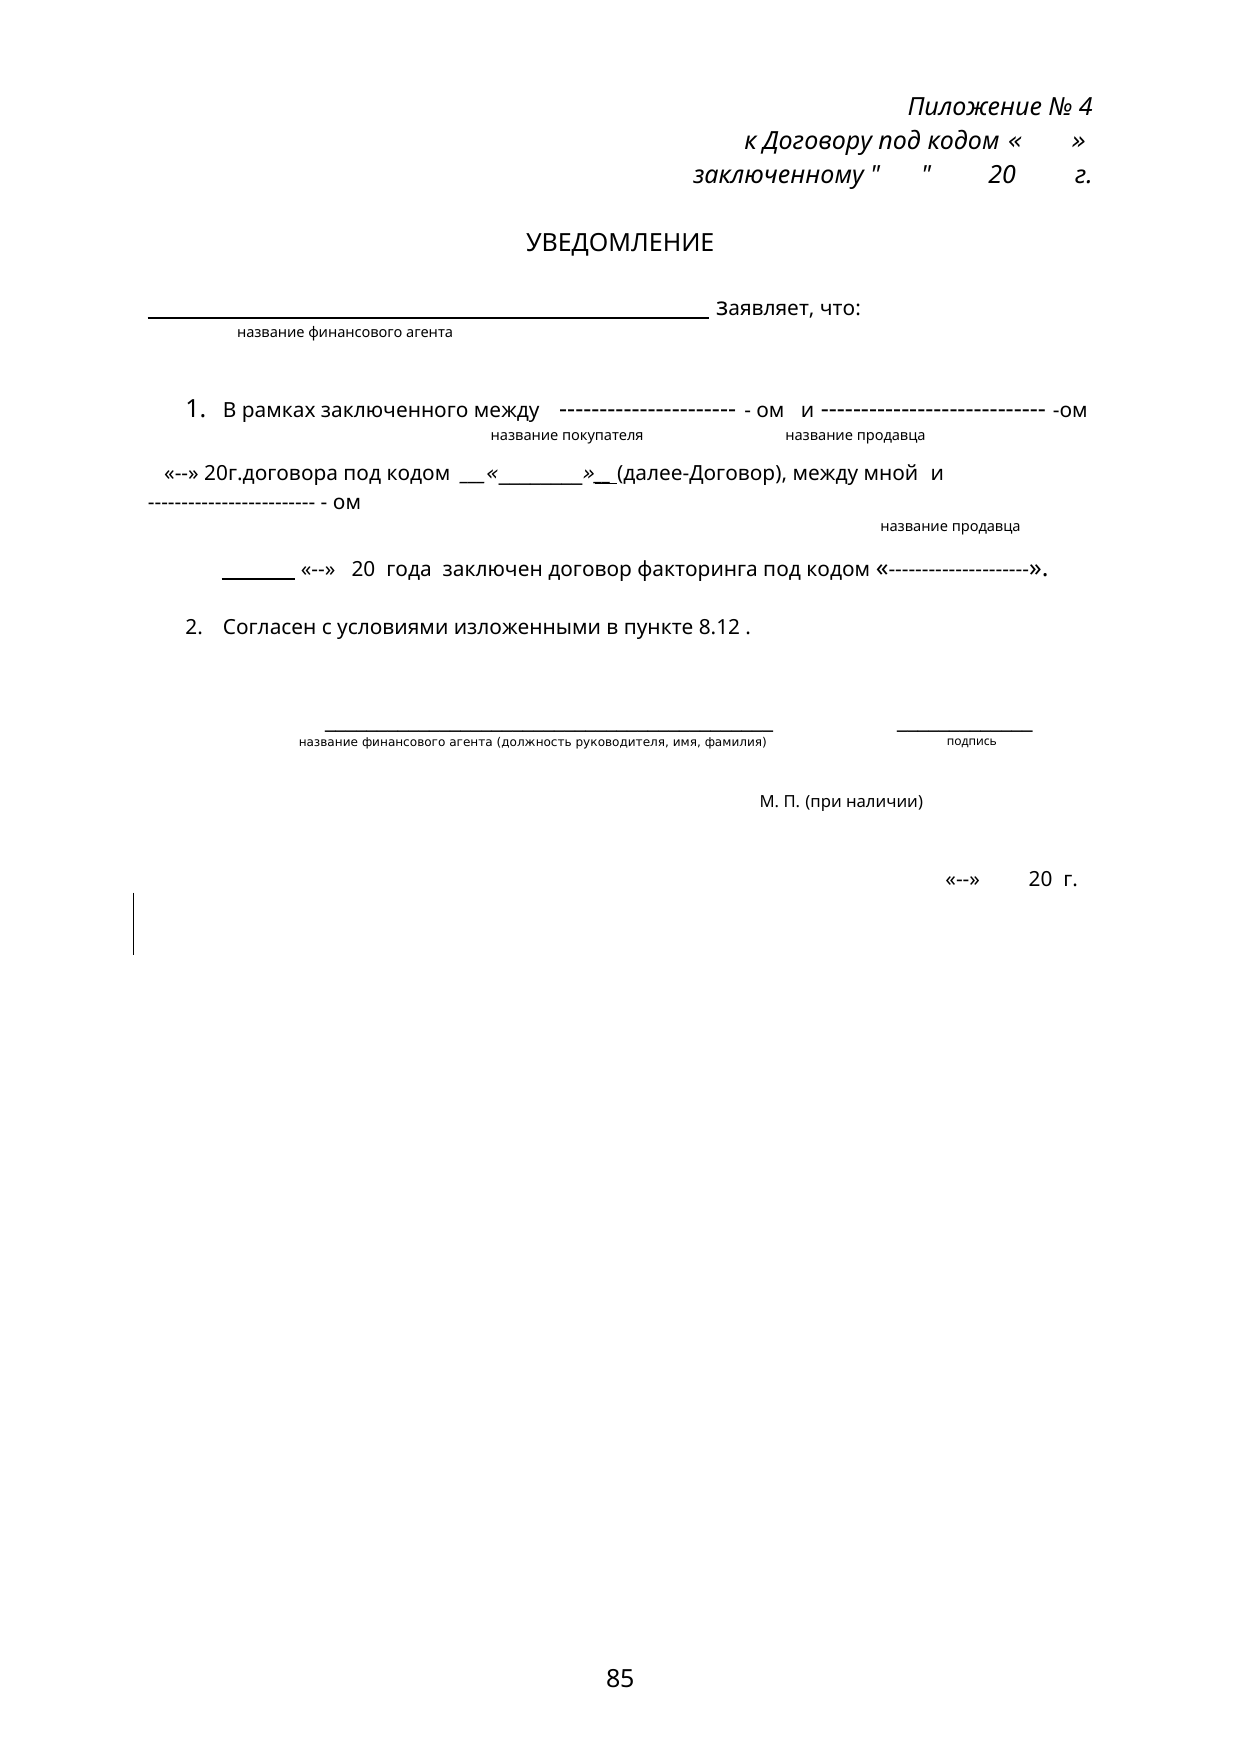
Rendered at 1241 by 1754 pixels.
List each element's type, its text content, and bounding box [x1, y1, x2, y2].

text М. П. (при наличии) [148, 790, 1092, 813]
text «--» 20 года заключен договор факторинга под кодом «---------------------». [148, 549, 1092, 583]
text УВЕДОМЛЕНИЕ [148, 225, 1092, 259]
text Пиложение № 4 [148, 89, 1092, 123]
text ___________________________________________ _____________ [223, 708, 1092, 733]
text название финансового агента (должность руководителя, имя, фамилия) подпись [148, 733, 1092, 761]
text «--» 20 г. [148, 864, 1092, 892]
text название продавца [148, 515, 1092, 549]
text «--» 20г.договора под кодом ___«________»__ (далее-Договор), между мной и ------------------------- - ом [148, 458, 1092, 515]
list В рамках заключенного между ---------------------- - ом и ---------------------------- -ом [185, 390, 1092, 424]
text название покупателя название продавца [148, 424, 1092, 458]
text заявляет, что: [148, 288, 1092, 322]
list Согласен с условиями изложенными в пункте 8.12 . [185, 612, 1092, 640]
text название финансового агента [148, 322, 1092, 356]
text к Договору под кодом « » заключенному " " 20 г. [148, 123, 1092, 191]
